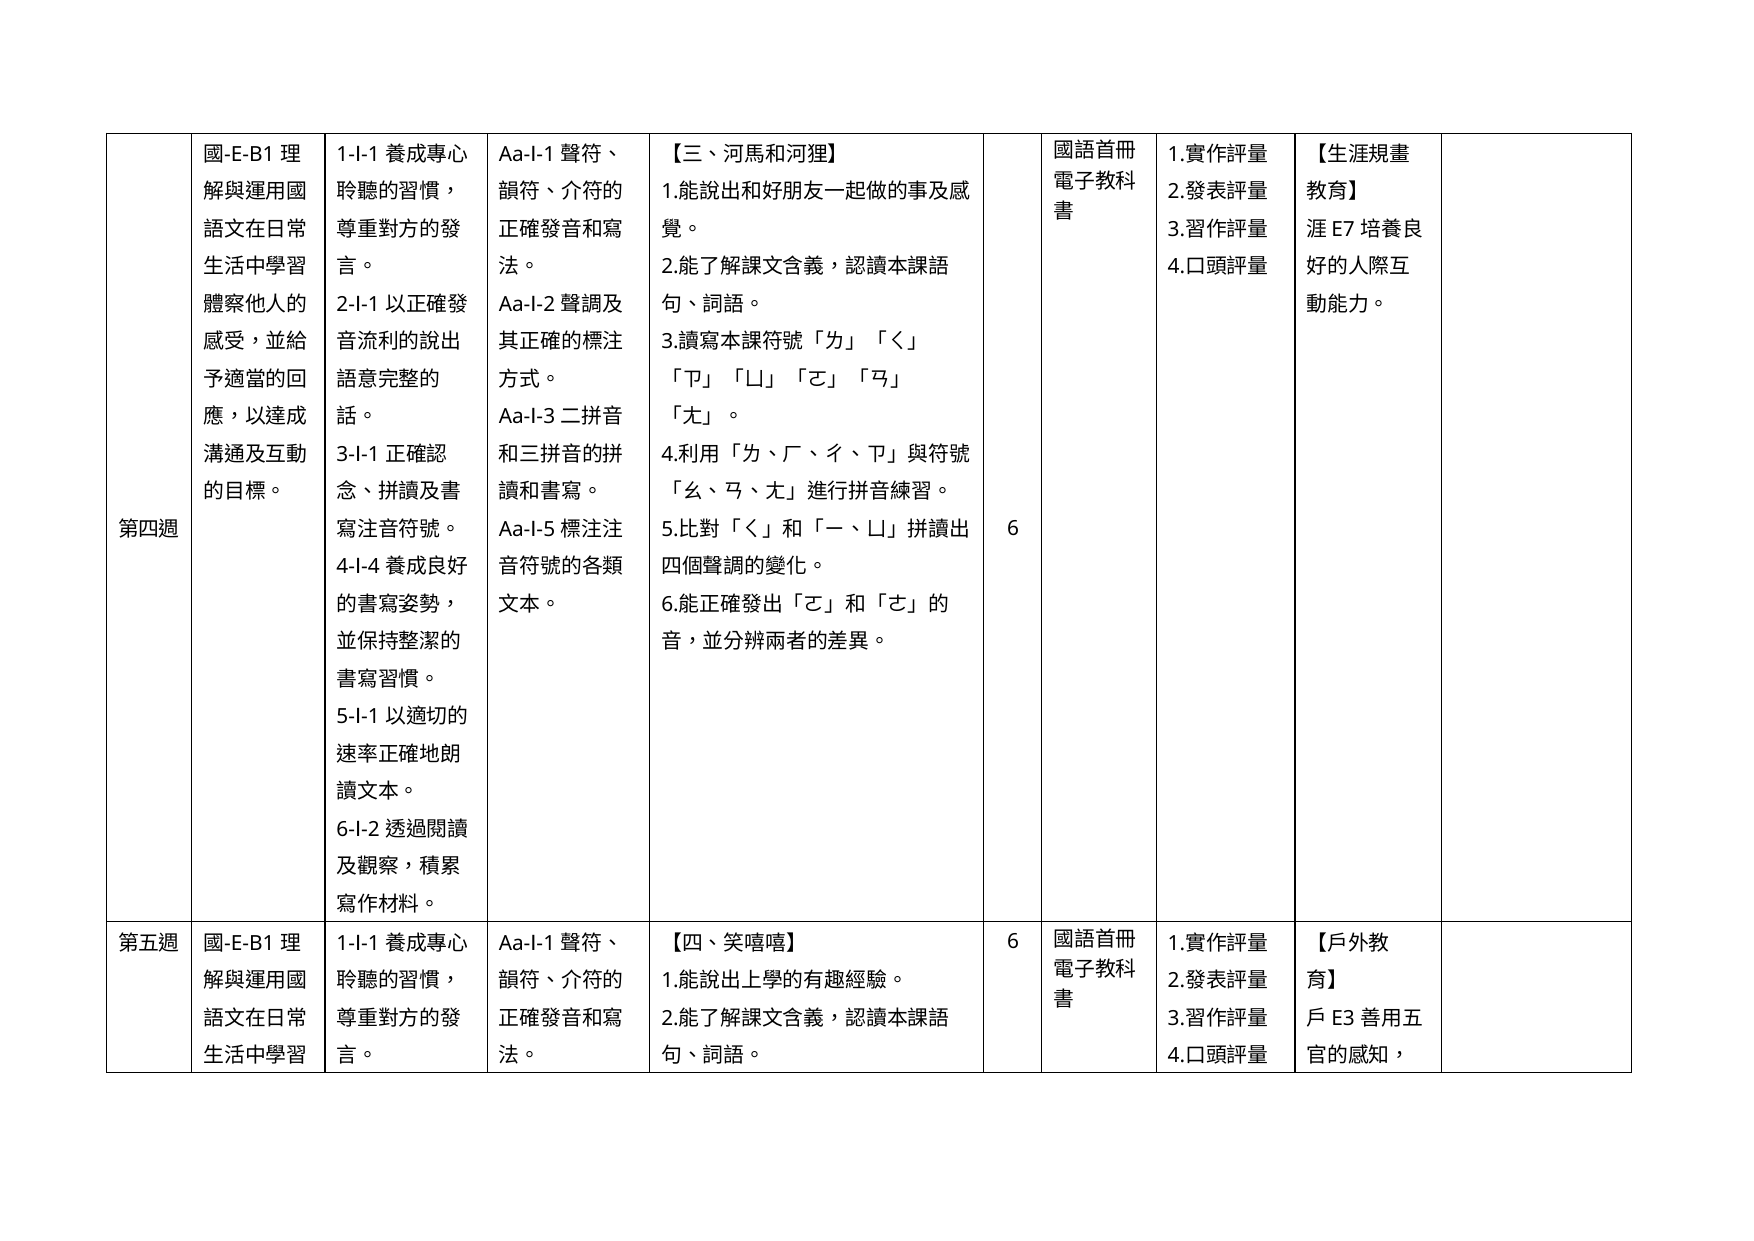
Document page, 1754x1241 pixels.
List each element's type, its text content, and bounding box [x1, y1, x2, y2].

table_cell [192, 134, 324, 921]
table_cell 國語首冊電子教科書 [1042, 922, 1156, 1072]
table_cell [650, 922, 983, 1072]
table_cell 6 [984, 134, 1041, 921]
table_cell 【三、河馬和河狸】 1.能說出和好朋友一起做的事及感覺。 2.能了解課文含義，認讀本課語句、詞語。 3.讀寫本課符號「ㄌ」「ㄑ」「ㄗ」「ㄩ」「ㄛ」「ㄢ」「ㄤ」。 4.利用「ㄌ、ㄏ、ㄔ、ㄗ」與符號「ㄠ、ㄢ、ㄤ」進行拼音練習。 5.比對「ㄑ」和「ㄧ、ㄩ」拼讀出四個聲調的變化。 6.能正確發出「ㄛ」和「ㄜ」的音，並分辨兩者的差異。 [650, 134, 983, 921]
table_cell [488, 922, 649, 1072]
table_cell [1442, 922, 1631, 1072]
table_cell 第四週 [107, 134, 191, 921]
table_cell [1296, 922, 1441, 1072]
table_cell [1157, 922, 1294, 1072]
table_cell 6 [984, 922, 1041, 1072]
table_cell 【生涯規畫教育】 涯E7 培養良好的人際互動能力。 [1296, 134, 1441, 921]
table_cell 國語首冊電子教科書 [1042, 134, 1156, 921]
table_cell [1442, 134, 1631, 921]
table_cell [488, 134, 649, 921]
table_cell 第五週 [107, 922, 191, 1072]
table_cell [326, 922, 487, 1072]
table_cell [192, 922, 324, 1072]
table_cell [1157, 134, 1294, 921]
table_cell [326, 134, 487, 921]
